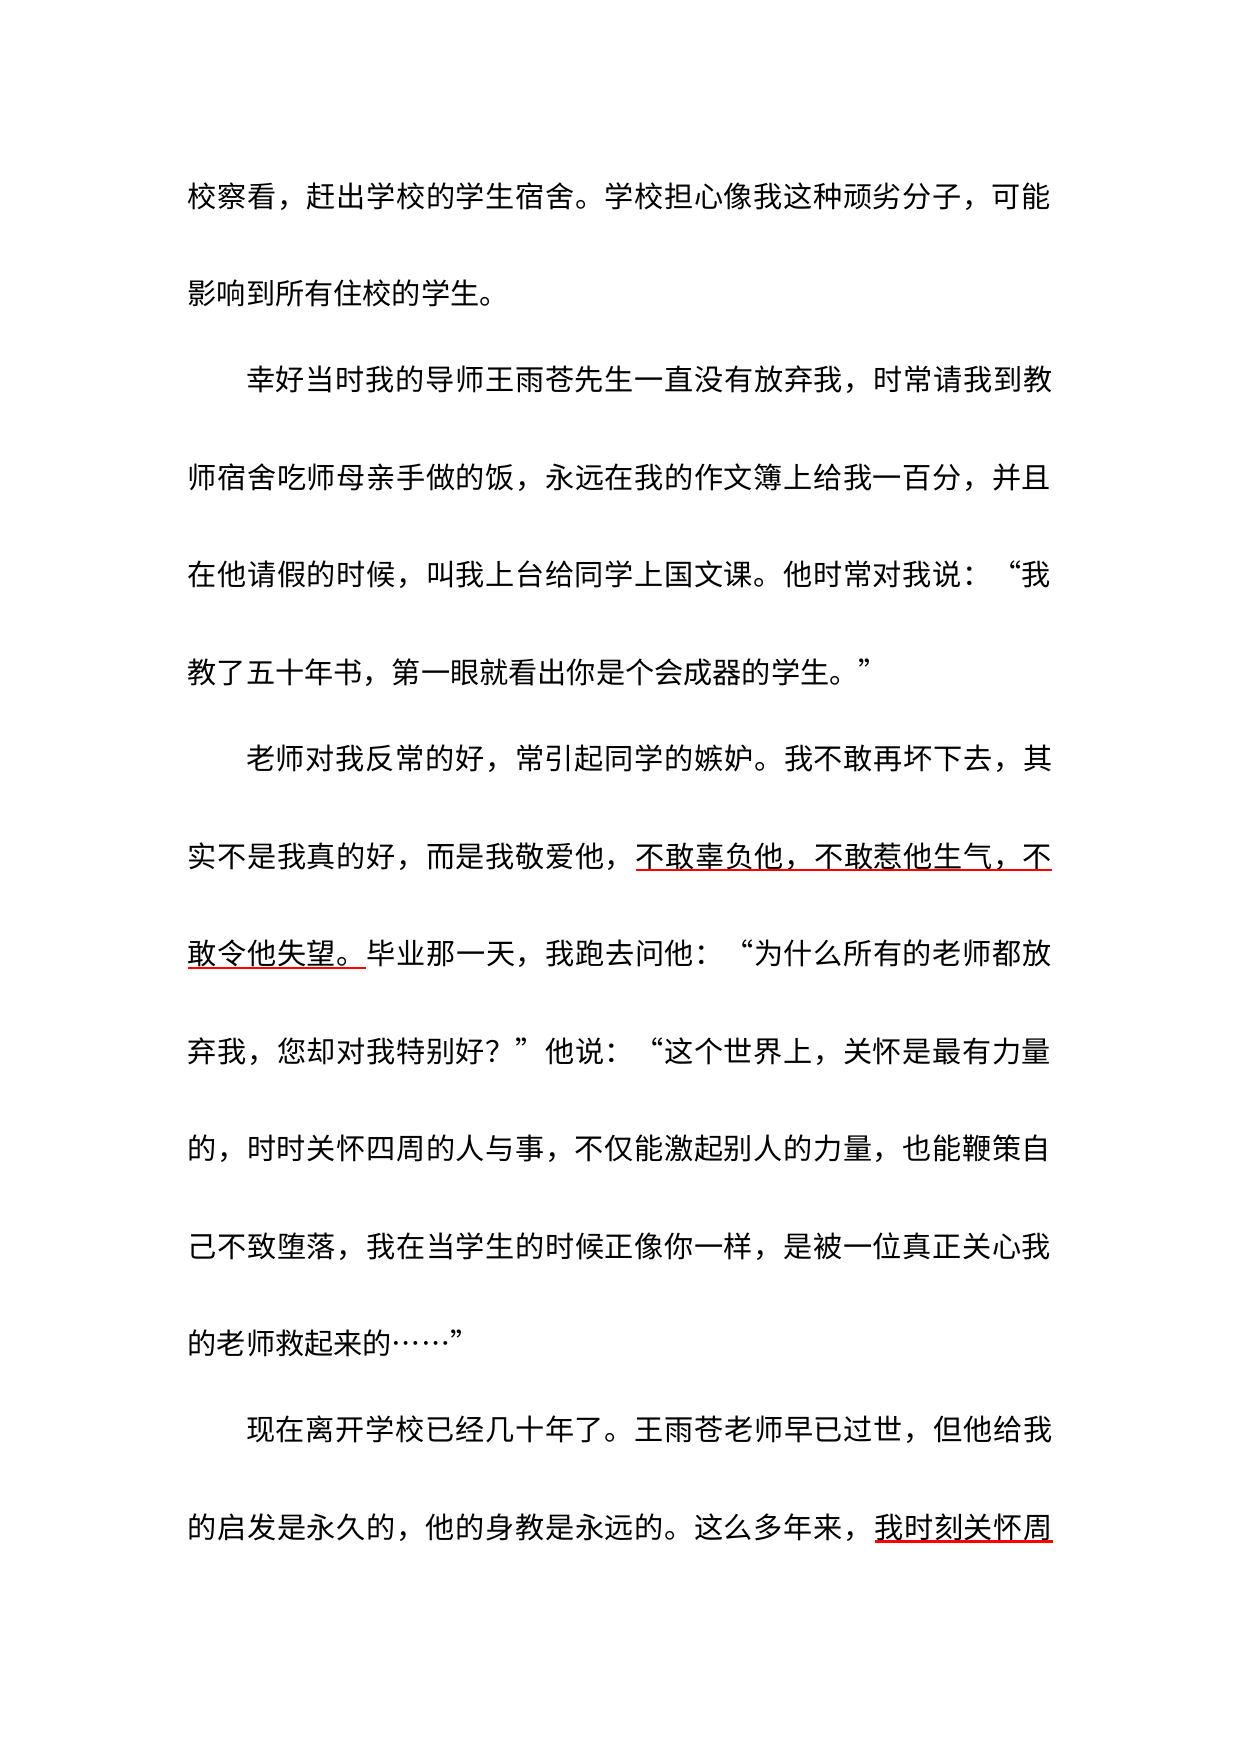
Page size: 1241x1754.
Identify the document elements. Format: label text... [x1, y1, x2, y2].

text 幸好当时我的导师王雨苍先生一直没有放弃我，时常请我到教师宿舍吃师母亲手做的饭，永远在我的作文簿上给我一百分，并且在他请假的时候，叫我上台给同学上国文课。他时常对我说：“我教了五十年书，第一眼就看出你是个会成器的学生。” [187, 346, 1053, 703]
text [187, 162, 1053, 324]
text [187, 1395, 1053, 1558]
text 老师对我反常的好，常引起同学的嫉妒。我不敢再坏下去，其实不是我真的好，而是我敬爱他，不敢辜负他，不敢惹他生气，不敢令他失望。毕业那一天，我跑去问他：“为什么所有的老师都放弃我，您却对我特别好？”他说：“这个世界上，关怀是最有力量的，时时关怀四周的人与事，不仅能激起别人的力量，也能鞭策自己不致堕落，我在当学生的时候正像你一样，是被一位真正关心我的老师救起来的……” [187, 724, 1053, 1374]
